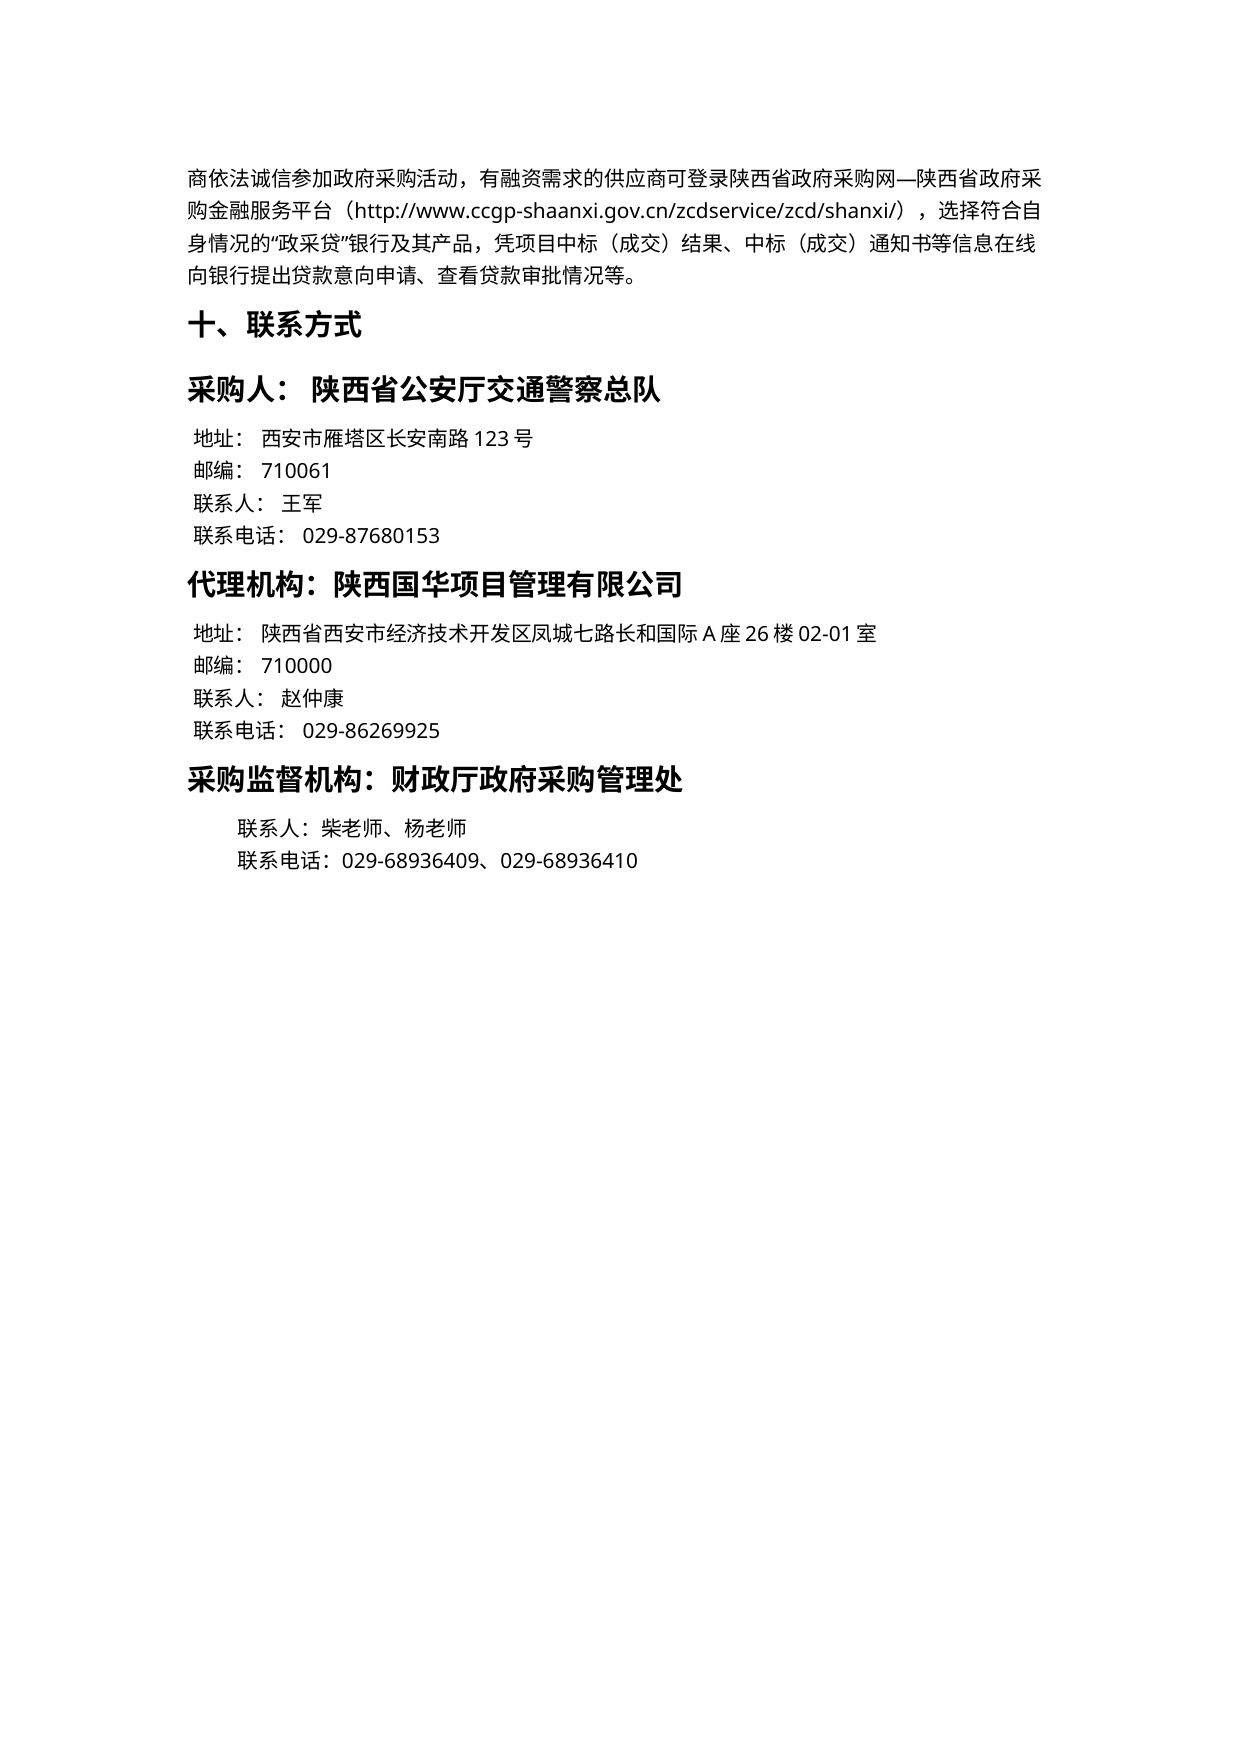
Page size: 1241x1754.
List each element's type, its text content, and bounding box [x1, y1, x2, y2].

text 邮编： 710061 [187, 454, 1053, 487]
text 联系电话：029-68936409、029-68936410 [187, 844, 1053, 877]
text 十、联系方式 [187, 292, 1053, 357]
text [187, 162, 1053, 292]
text 地址： 陕西省西安市经济技术开发区凤城七路长和国际A座26楼02-01室 [187, 617, 1053, 649]
text 联系人： 王军 [187, 487, 1053, 519]
text 联系人： 赵仲康 [187, 682, 1053, 714]
text 联系人：柴老师、杨老师 [187, 812, 1053, 844]
text 邮编： 710000 [187, 649, 1053, 682]
text 采购人： 陕西省公安厅交通警察总队 [187, 357, 1053, 422]
text 采购监督机构：财政厅政府采购管理处 [187, 747, 1053, 812]
text 地址： 西安市雁塔区长安南路123号 [187, 422, 1053, 454]
text 代理机构：陕西国华项目管理有限公司 [187, 552, 1053, 617]
text 联系电话： 029-87680153 [187, 519, 1053, 552]
text 联系电话： 029-86269925 [187, 714, 1053, 747]
